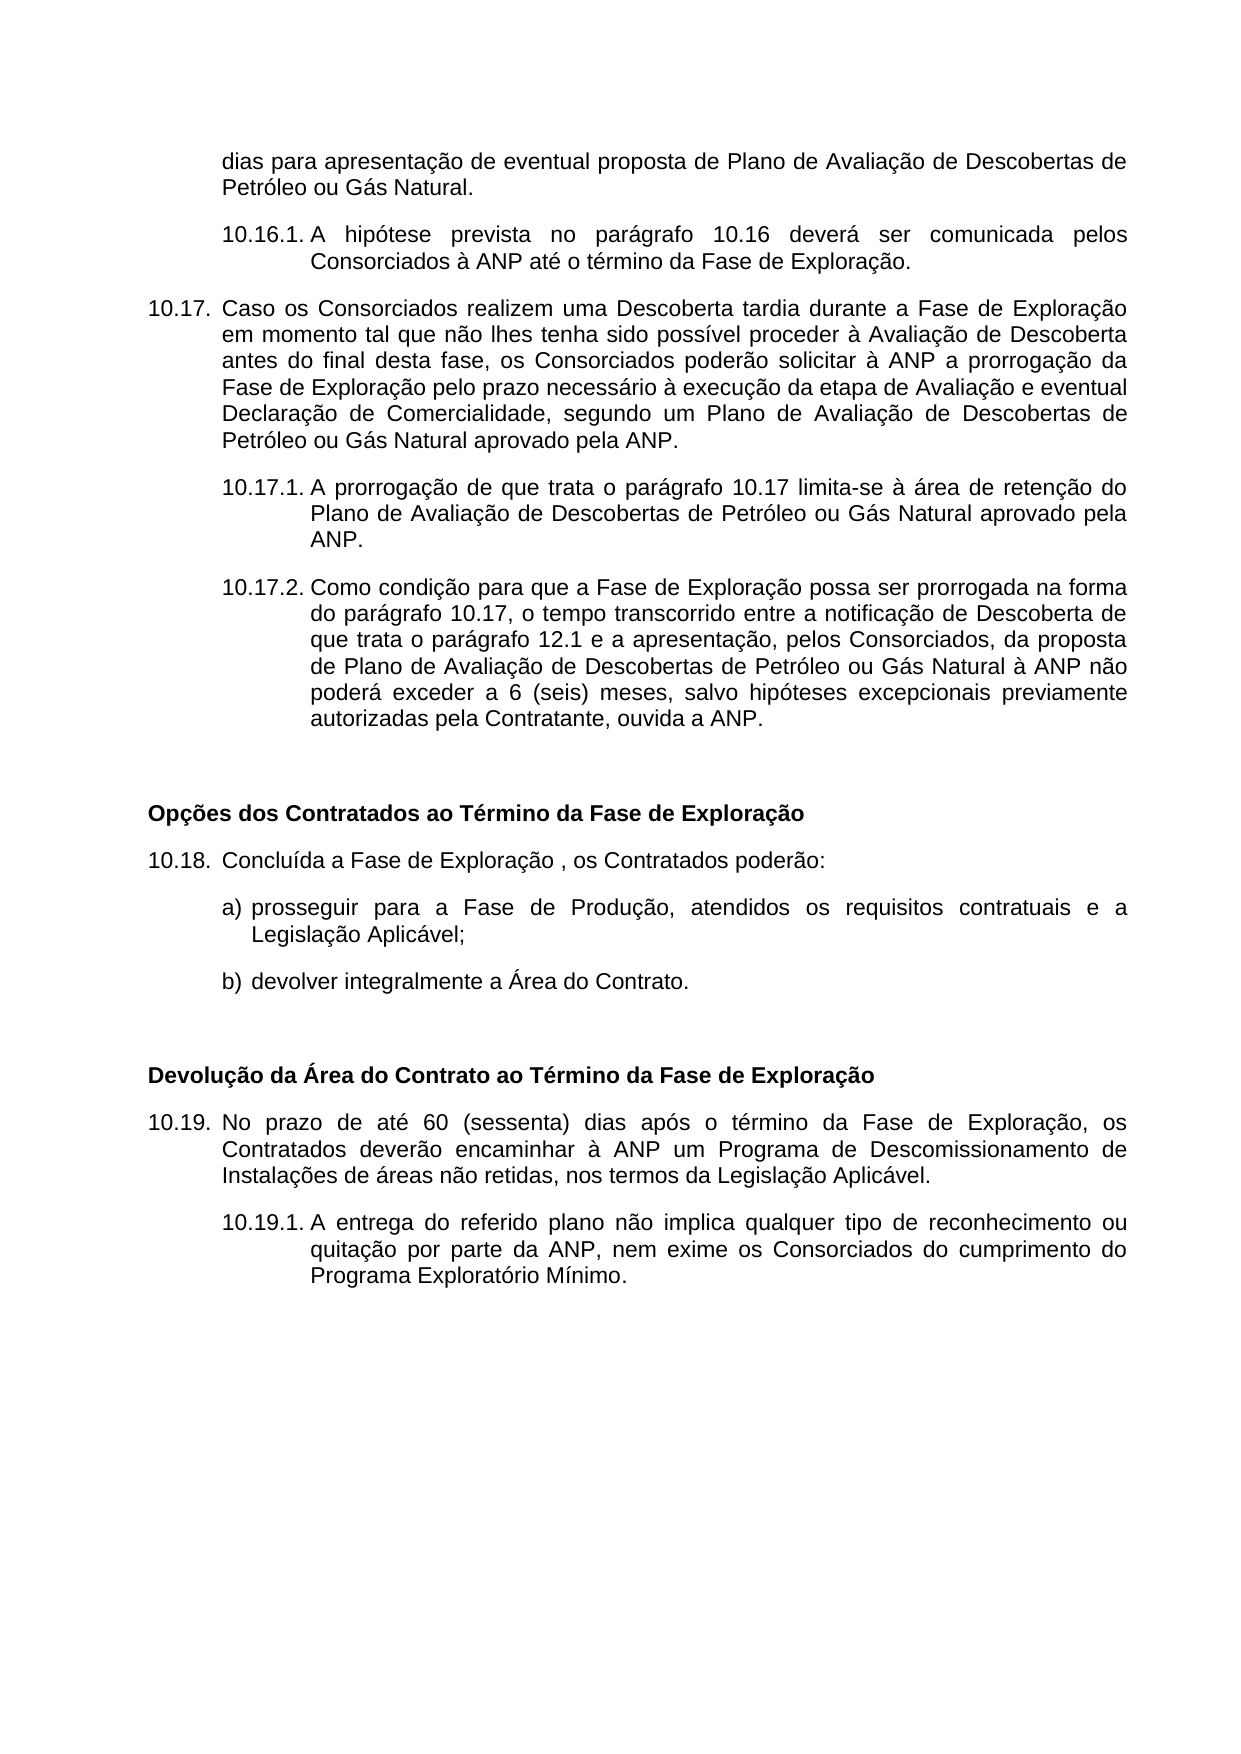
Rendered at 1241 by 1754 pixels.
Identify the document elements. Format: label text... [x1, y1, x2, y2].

text A prorrogação de que trata o parágrafo 10.17 limita-se à área de retenção do Plano de Avaliação de Descobertas de Petróleo ou Gás Natural aprovado pela ANP. [222, 474, 1128, 553]
text Opções dos Contratados ao Término da Fase de Exploração [148, 800, 1128, 826]
list devolver integralmente a Área do Contrato. [222, 968, 1128, 994]
text Devolução da Área do Contrato ao Término da Fase de Exploração [148, 1062, 1128, 1088]
text A entrega do referido plano não implica qualquer tipo de reconhecimento ou quitação por parte da ANP, nem exime os Consorciados do cumprimento do Programa Exploratório Mínimo. [222, 1209, 1128, 1288]
text Concluída a Fase de Exploração , os Contratados poderão: [148, 847, 1128, 873]
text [148, 148, 1128, 200]
text No prazo de até 60 (sessenta) dias após o término da Fase de Exploração, os Contratados deverão encaminhar à ANP um Programa de Descomissionamento de Instalações de áreas não retidas, nos termos da Legislação Aplicável. [148, 1109, 1128, 1188]
text Caso os Consorciados realizem uma Descoberta tardia durante a Fase de Exploração em momento tal que não lhes tenha sido possível proceder à Avaliação de Descoberta antes do final desta fase, os Consorciados poderão solicitar à ANP a prorrogação da Fase de Exploração pelo prazo necessário à execução da etapa de Avaliação e eventual Declaração de Comercialidade, segundo um Plano de Avaliação de Descobertas de Petróleo ou Gás Natural aprovado pela ANP. [148, 295, 1128, 453]
text A hipótese prevista no parágrafo 10.16 deverá ser comunicada pelos Consorciados à ANP até o término da Fase de Exploração. [222, 221, 1128, 274]
list prosseguir para a Fase de Produção, atendidos os requisitos contratuais e a Legislação Aplicável; [222, 894, 1128, 947]
text Como condição para que a Fase de Exploração possa ser prorrogada na forma do parágrafo 10.17, o tempo transcorrido entre a notificação de Descoberta de que trata o parágrafo 12.1 e a apresentação, pelos Consorciados, da proposta de Plano de Avaliação de Descobertas de Petróleo ou Gás Natural à ANP não poderá exceder a 6 (seis) meses, salvo hipóteses excepcionais previamente autorizadas pela Contratante, ouvida a ANP. [222, 574, 1128, 732]
